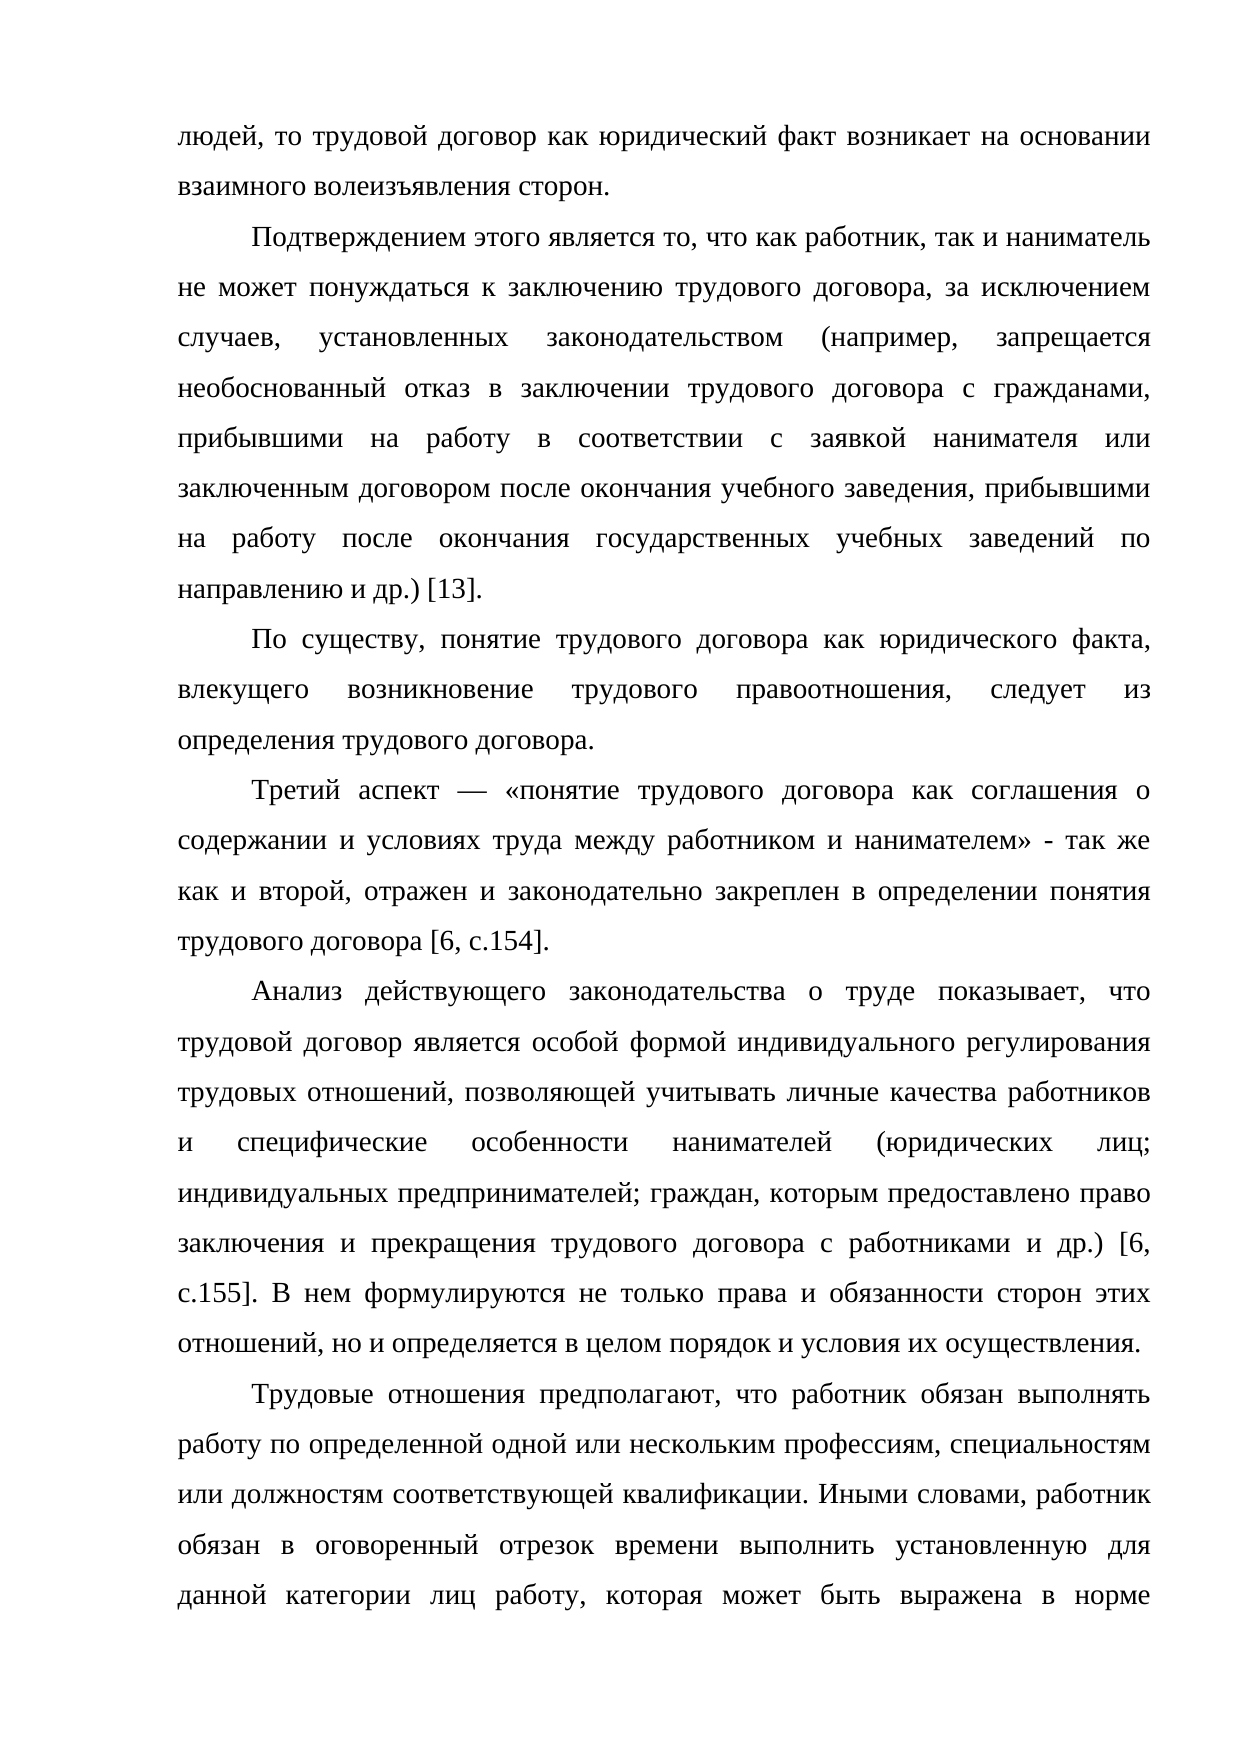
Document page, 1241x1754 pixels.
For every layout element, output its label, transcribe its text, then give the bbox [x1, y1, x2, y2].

text По существу, понятие трудового договора как юридического факта, влекущего возникновение трудового правоотношения, следует из определения трудового договора. [177, 621, 1152, 755]
text Подтверждением этого является то, что как работник, так и наниматель не может понуждаться к заключению трудового договора, за исключением случаев, установленных законодательством (например, запрещается необоснованный отказ в заключении трудового договора с гражданами, прибывшими на работу в соответствии с заявкой нанимателя или заключенным договором после окончания учебного заведения, прибывшими на работу после окончания государственных учебных заведений по направлению и др.) [13]. [177, 219, 1152, 604]
text Третий аспект — «понятие трудового договора как соглашения о содержании и условиях труда между работником и нанимателем» - так же как и второй, отражен и законодательно закреплен в определении понятия трудового договора [6, с.154]. [177, 772, 1152, 957]
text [177, 118, 1152, 202]
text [177, 1376, 1152, 1611]
text Анализ действующего законодательства о труде показывает, что трудовой договор является особой формой индивидуального регулирования трудовых отношений, позволяющей учитывать личные качества работников и специфические особенности нанимателей (юридических лиц; индивидуальных предпринимателей; граждан, которым предоставлено право заключения и прекращения трудового договора с работниками и др.) [6, с.155]. В нем формулируются не только права и обязанности сторон этих отношений, но и определяется в целом порядок и условия их осуществления. [177, 973, 1152, 1359]
